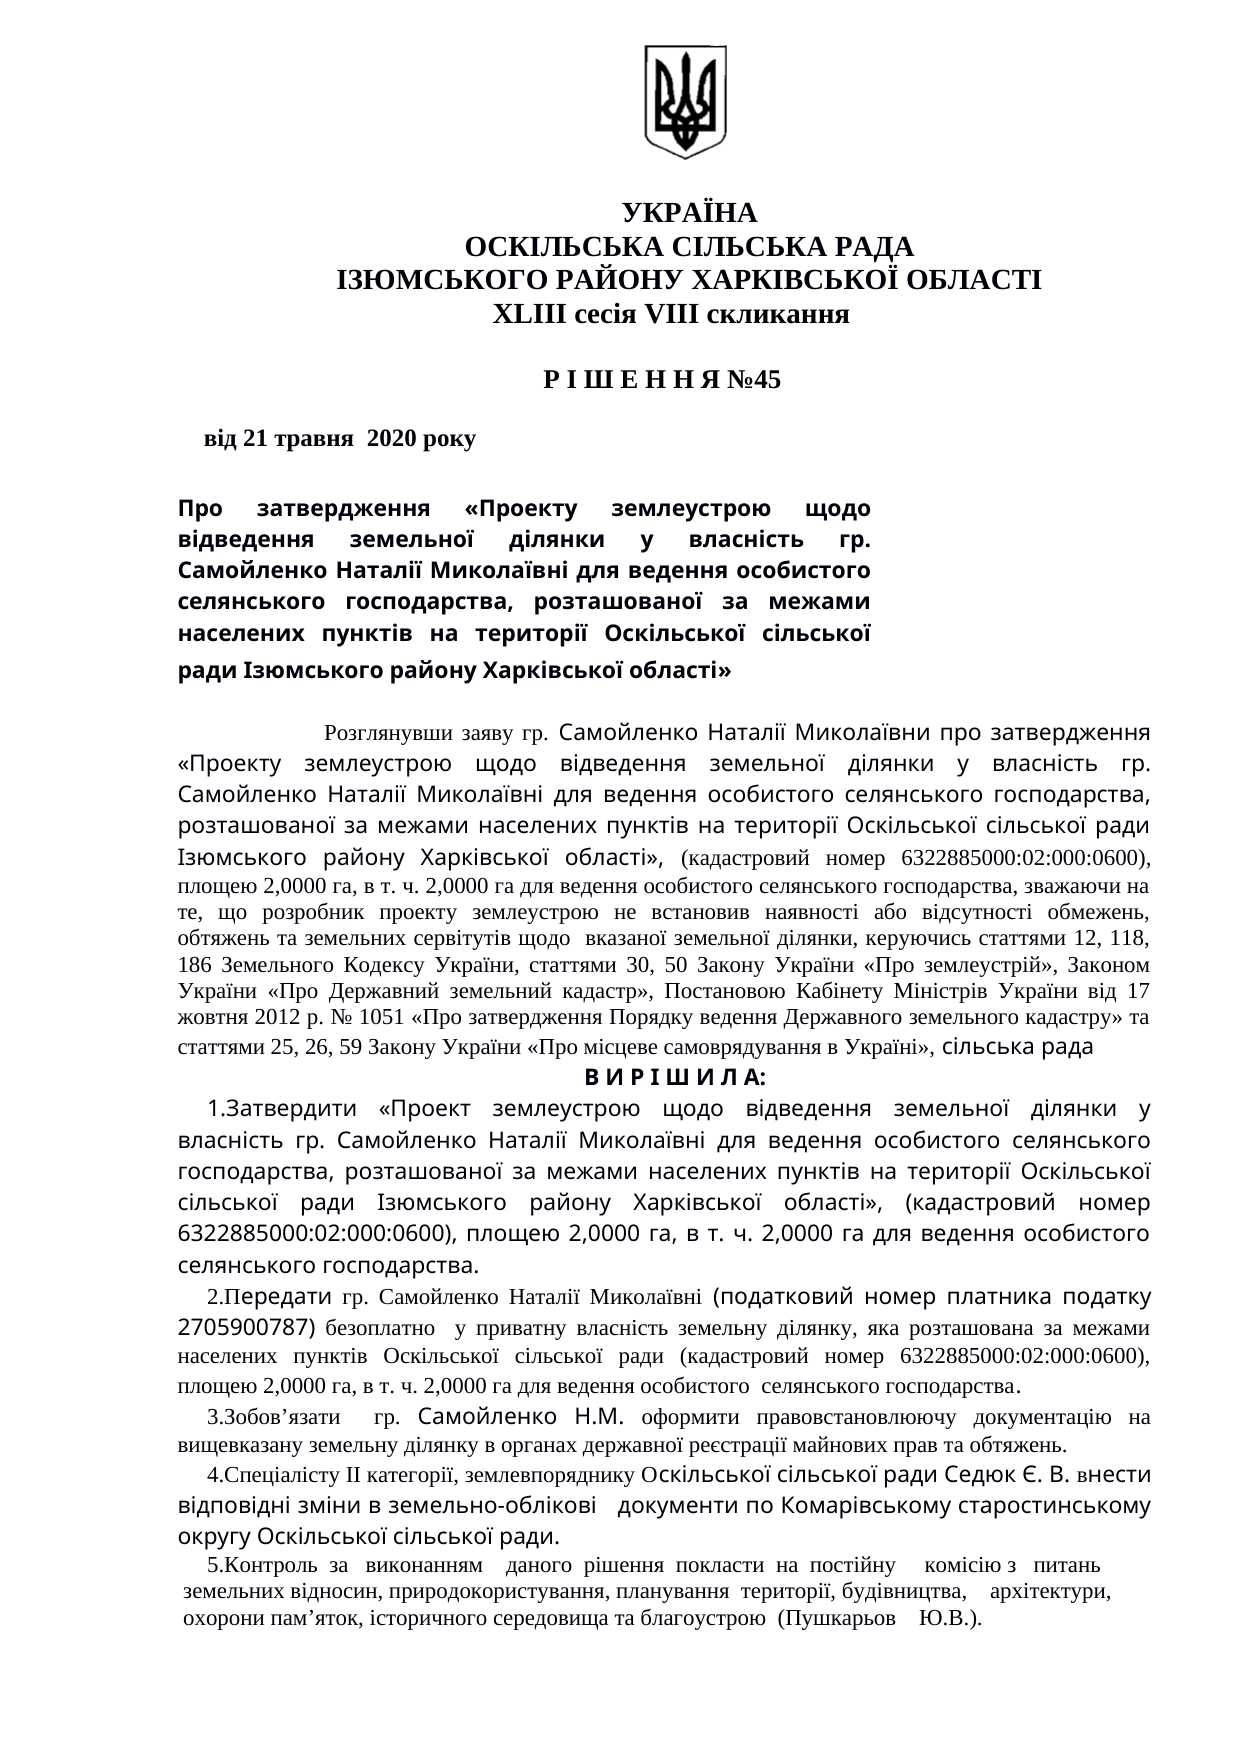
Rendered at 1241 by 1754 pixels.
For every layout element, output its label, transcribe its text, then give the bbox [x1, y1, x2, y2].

text охорони пам’яток, історичного середовища та благоустрою (Пушкарьов Ю.В.). [177, 1604, 1152, 1630]
text 5.Контроль за виконанням даного рішення покласти на постійну комісію з питань [177, 1551, 1152, 1578]
picture [607, 44, 772, 196]
text від 21 травня 2020 року [191, 423, 1152, 452]
text 4.Спеціалісту ІІ категорії, землевпоряднику Оскільської сільської ради Седюк Є. В. внести відповідні зміни в земельно-облікові документи по Комарівському старостинському округу Оскільської сільської ради. [177, 1457, 1152, 1551]
text земельних відносин, природокористування, планування території, будівництва, архітектури, [177, 1578, 1152, 1604]
text XLIII сесія VІІІ скликання [191, 296, 1152, 329]
text 2.Передати гр. Самойленко Наталії Миколаївні (податковий номер платника податку 2705900787) безоплатно у приватну власність земельну ділянку, яка розташована за межами населених пунктів Оскільської сільської ради (кадастровий номер 6322885000:02:000:0600), площею 2,0000 га, в т. ч. 2,0000 га для ведення особистого селянського господарства. [177, 1280, 1152, 1400]
text УКРАЇНА [227, 195, 1152, 229]
text 3.Зобов’язати гр. Самойленко Н.М. оформити правовстановлюючу документацію на вищевказану земельну ділянку в органах державної реєстрації майнових прав та обтяжень. [177, 1400, 1152, 1457]
text Розглянувши заяву гр. Самойленко Наталії Миколаївни про затвердження «Проекту землеустрою щодо відведення земельної ділянки у власність гр. Самойленко Наталії Миколаївні для ведення особистого селянського господарства, розташованої за межами населених пунктів на території Оскільської сільської ради Ізюмського району Харківської області», (кадастровий номер 6322885000:02:000:0600), площею 2,0000 га, в т. ч. 2,0000 га для ведення особистого селянського господарства, зважаючи на те, що розробник проекту землеустрою не встановив наявності або відсутності обмежень, обтяжень та земельних сервітутів щодо вказаної земельної ділянки, керуючись статтями 12, 118, 186 Земельного Кодексу України, статтями 30, 50 Закону України «Про землеустрій», Законом України «Про Державний земельний кадастр», Постановою Кабінету Міністрів України від 17 жовтня 2012 р. № 1051 «Про затвердження Порядку ведення Державного земельного кадастру» та статтями 25, 26, 59 Закону України «Про місцеве самоврядування в Україні», сільська рада [177, 715, 1152, 1061]
text ІЗЮМСЬКОГО РАЙОНУ ХАРКІВСЬКОЇ ОБЛАСТІ [227, 262, 1152, 296]
text Про затвердження «Проекту землеустрою щодо відведення земельної ділянки у власність гр. Самойленко Наталії Миколаївні для ведення особистого селянського господарства, розташованої за межами населених пунктів на території Оскільської сільської ради Ізюмського району Харківської області» [177, 491, 871, 687]
text 1.Затвердити «Проект землеустрою щодо відведення земельної ділянки у власність гр. Самойленко Наталії Миколаївні для ведення особистого селянського господарства, розташованої за межами населених пунктів на території Оскільської сільської ради Ізюмського району Харківської області», (кадастровий номер 6322885000:02:000:0600), площею 2,0000 га, в т. ч. 2,0000 га для ведення особистого селянського господарства. [177, 1092, 1152, 1280]
text Р І Ш Е Н Н Я №45 [191, 363, 1152, 394]
text В И Р І Ш И Л А: [177, 1061, 1152, 1092]
text ОСКІЛЬСЬКА СІЛЬСЬКА РАДА [227, 229, 1152, 262]
